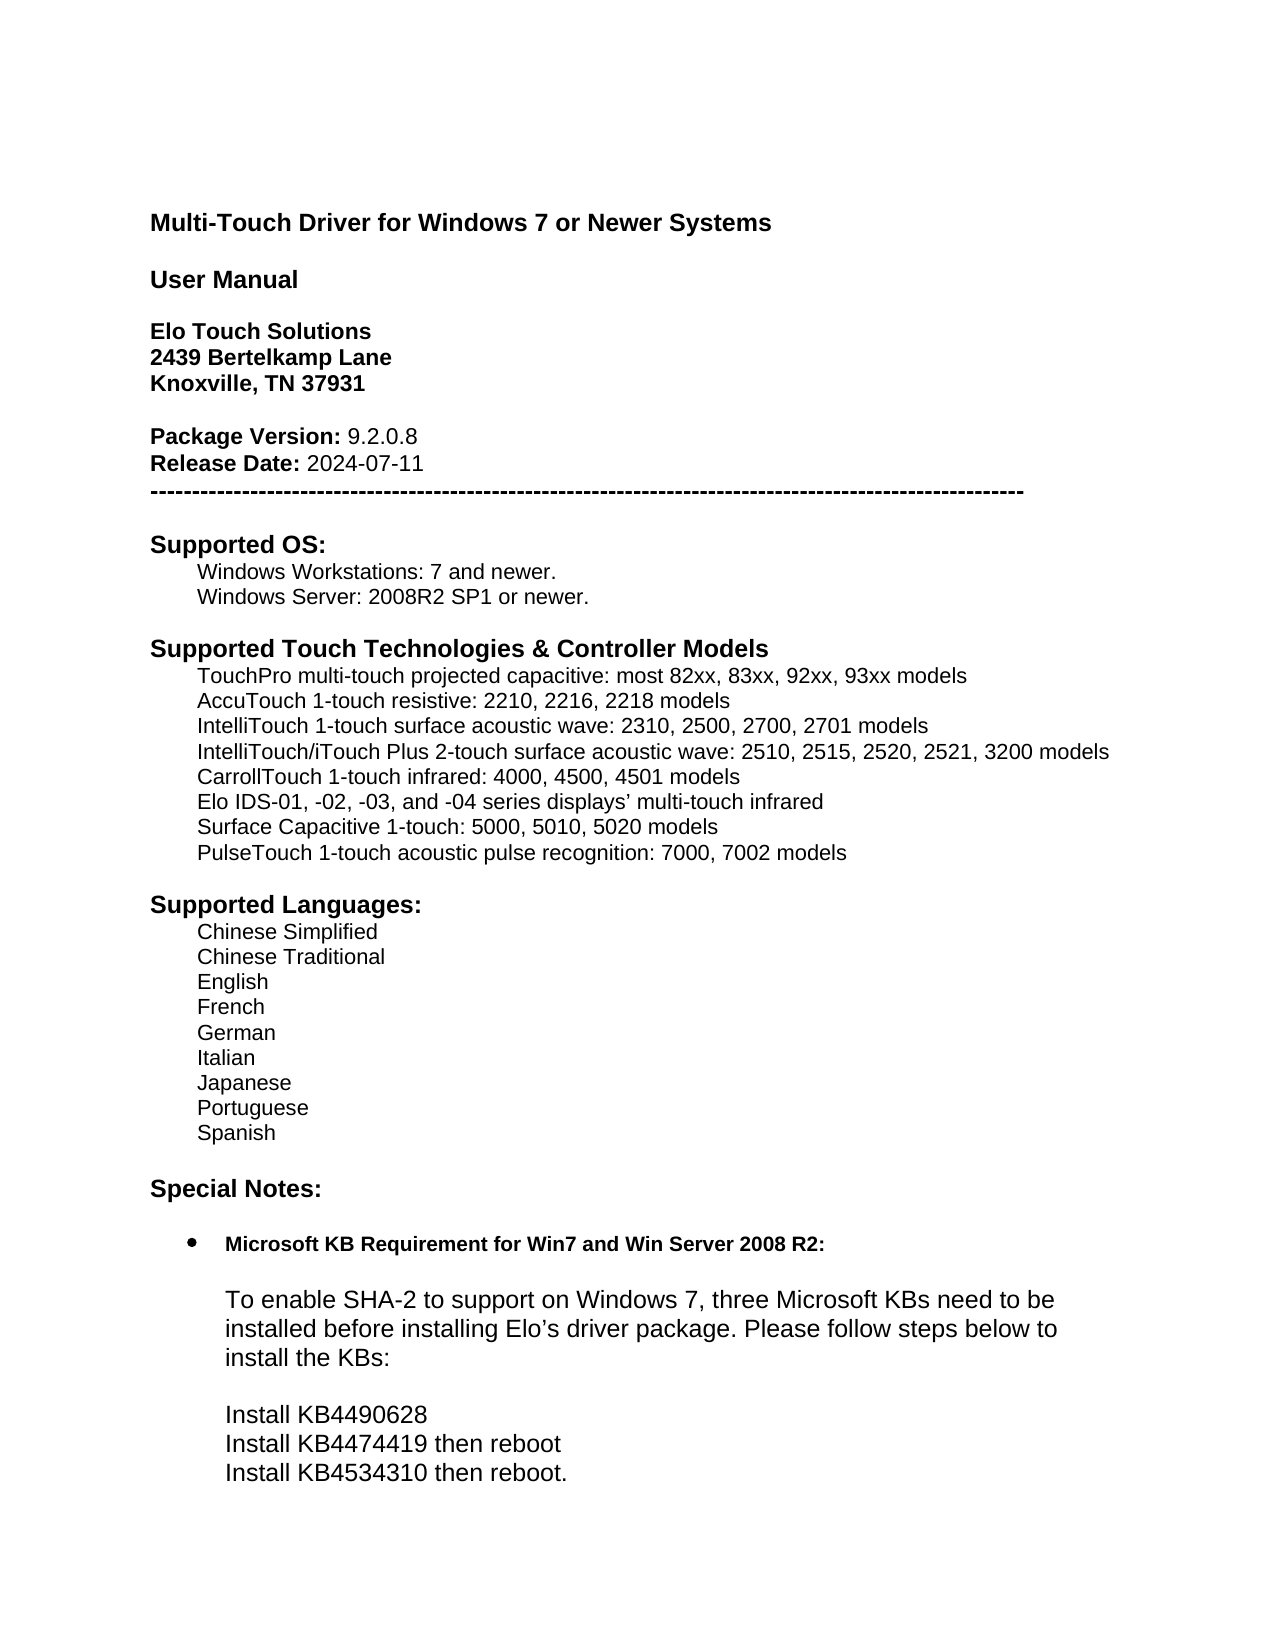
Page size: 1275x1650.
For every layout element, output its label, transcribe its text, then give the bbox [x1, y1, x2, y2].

text CarrollTouch 1-touch infrared: 4000, 4500, 4501 models [197, 764, 1125, 789]
text AccuTouch 1-touch resistive: 2210, 2216, 2218 models [197, 688, 1125, 713]
text 2439 Bertelkamp Lane [150, 344, 1125, 370]
text IntelliTouch 1-touch surface acoustic wave: 2310, 2500, 2700, 2701 models [197, 713, 1125, 738]
text Elo IDS-01, -02, -03, and -04 series displays’ multi-touch infrared [197, 789, 1125, 814]
list Install KB4490628 [150, 1400, 1125, 1429]
text Spanish [197, 1120, 1125, 1145]
text Multi-Touch Driver for Windows 7 or Newer Systems [150, 207, 1125, 236]
text User Manual [150, 265, 1125, 294]
text Supported OS: [150, 530, 1125, 558]
text Special Notes: [150, 1174, 1125, 1203]
text Japanese [197, 1070, 1125, 1095]
text Surface Capacitive 1-touch: 5000, 5010, 5020 models [197, 814, 1125, 839]
text Supported Touch Technologies & Controller Models [150, 634, 1125, 663]
text English [197, 969, 1125, 994]
list Install KB4474419 then reboot [150, 1429, 1125, 1458]
text --------------------------------------------------------------------------------------------------------- [150, 476, 1125, 504]
text Release Date: 2024-07-11 [150, 449, 1125, 476]
text Italian [197, 1044, 1125, 1070]
text Windows Server: 2008R2 SP1 or newer. [150, 584, 1125, 609]
text German [197, 1019, 1125, 1044]
text PulseTouch 1-touch acoustic pulse recognition: 7000, 7002 models [197, 839, 1125, 864]
text Portuguese [197, 1095, 1125, 1120]
text Package Version: 9.2.0.8 [150, 423, 1125, 449]
text Elo Touch Solutions [150, 318, 1125, 344]
text Chinese Traditional [197, 944, 1125, 969]
text Windows Workstations: 7 and newer. [150, 558, 1125, 584]
list To enable SHA-2 to support on Windows 7, three Microsoft KBs need to be installed before installing Elo’s driver package. Please follow steps below to install the KBs: [225, 1285, 1125, 1372]
text IntelliTouch/iTouch Plus 2-touch surface acoustic wave: 2510, 2515, 2520, 2521, 3200 models [197, 738, 1125, 764]
text Chinese Simplified [197, 918, 1125, 944]
text French [197, 994, 1125, 1019]
text TouchPro multi-touch projected capacitive: most 82xx, 83xx, 92xx, 93xx models [197, 663, 1125, 688]
list Microsoft KB Requirement for Win7 and Win Server 2008 R2: [187, 1232, 1125, 1257]
text Knoxville, TN 37931 [150, 370, 1125, 397]
list Install KB4534310 then reboot. [150, 1458, 1125, 1487]
text Supported Languages: [150, 890, 1125, 918]
